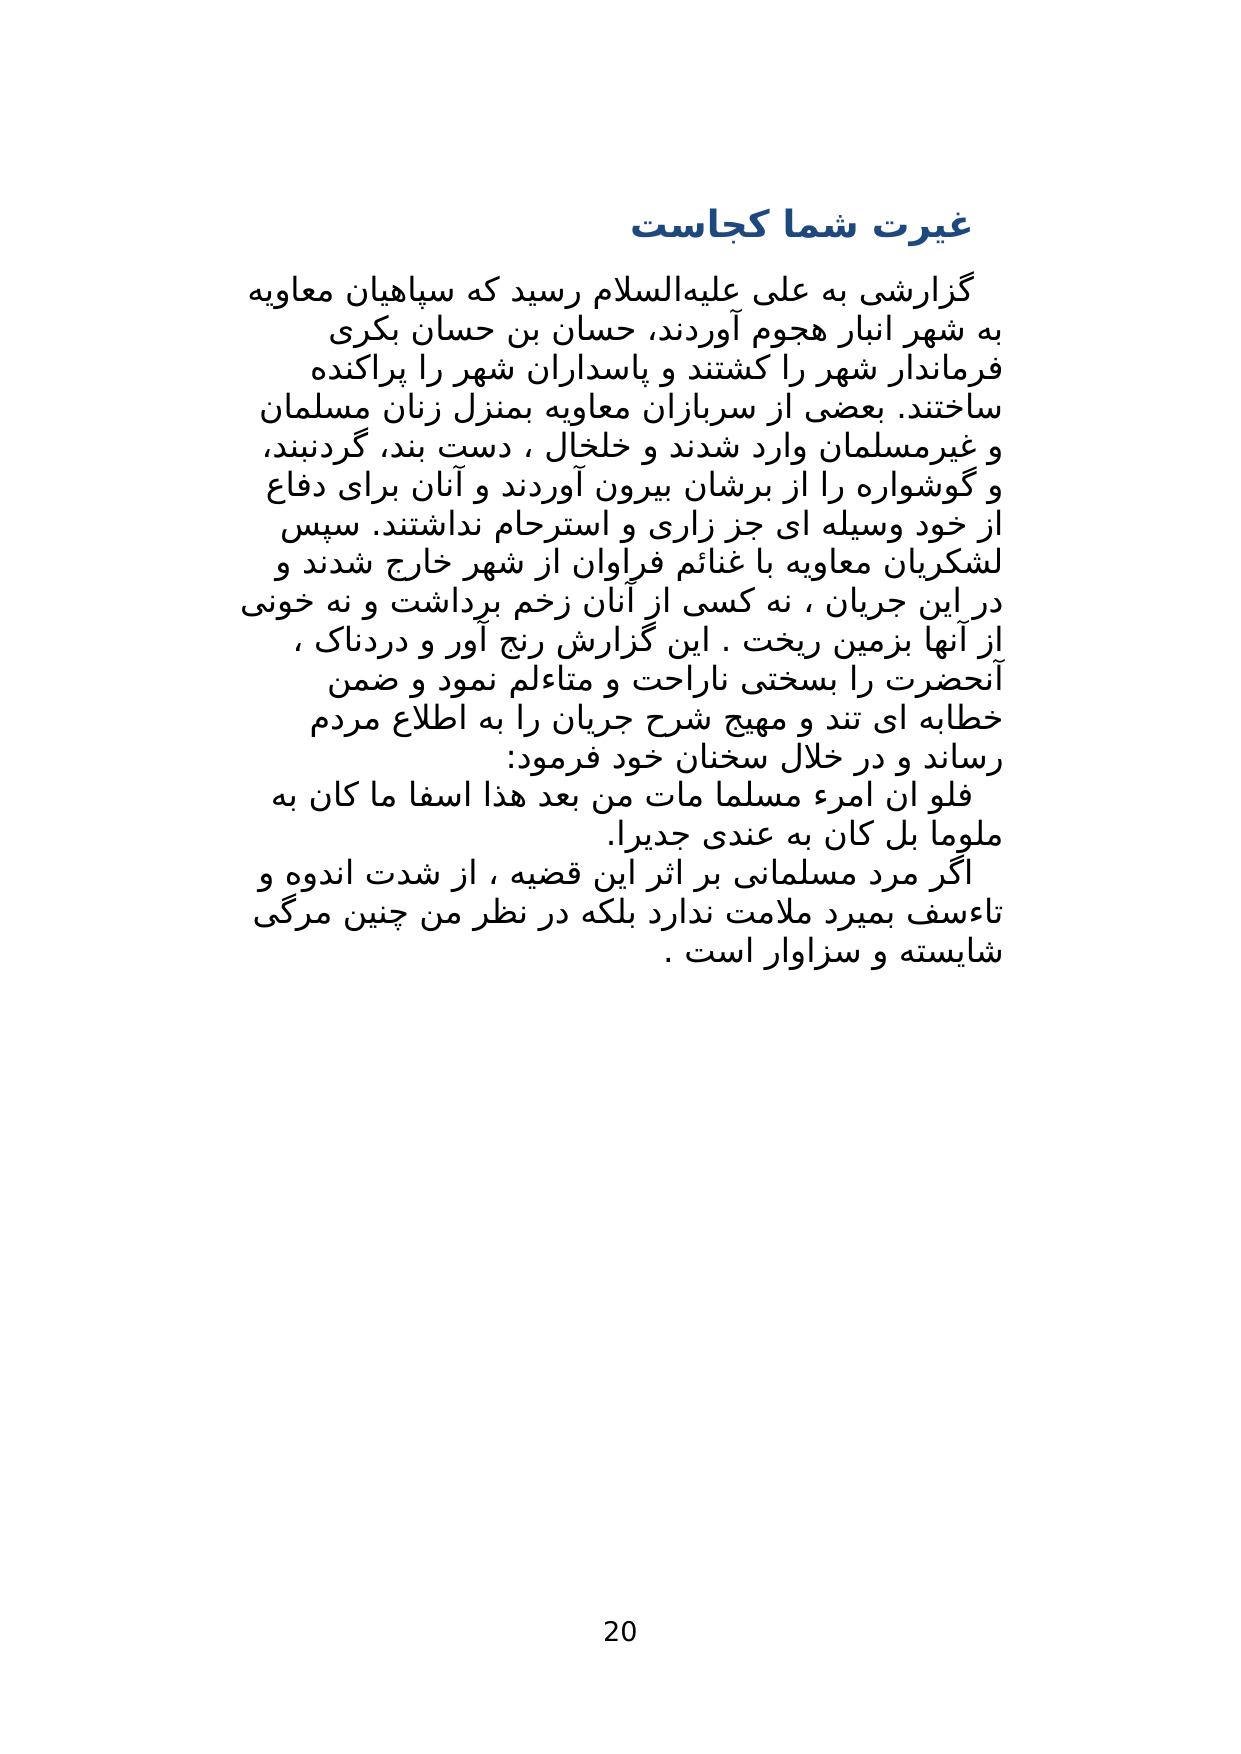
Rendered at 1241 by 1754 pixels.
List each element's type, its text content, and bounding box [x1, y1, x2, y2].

text گزارشی به علی عليه‌السلام رسید که سپاهیان معاویه به شهر انبار هجوم آوردند، حسان بن حسان بکری فرماندار شهر را کشتند و پاسداران شهر را پراکنده ساختند. بعضی از سربازان معاویه بمنزل زنان مسلمان و غیرمسلمان وارد شدند و خلخال ، دست بند، گردنبند، و گوشواره را از برشان بیرون آوردند و آنان برای دفاع از خود وسیله ای جز زاری و استرحام نداشتند. سپس لشکریان معاویه با غنائم فراوان از شهر خارج شدند و در این جریان ، نه کسی از آنان زخم برداشت و نه خونی از آنها بزمین ریخت . این گزارش رنج آور و دردناک ، آنحضرت را بسختی ناراحت و متاءلم نمود و ضمن خطابه ای تند و مهیج شرح جریان را به اطلاع مردم رساند و در خلال سخنان خود فرمود: [236, 271, 1004, 776]
subtitle غیرت شما کجاست [236, 202, 1004, 246]
text اگر مرد مسلمانی بر اثر این قضیه ، از شدت اندوه و تاءسف بمیرد ملامت ندارد بلکه در نظر من چنین مرگی شایسته و سزاوار است . [236, 854, 1004, 970]
text فلو ان امرء مسلما مات من بعد هذا اسفا ما کان به ملوما بل کان به عندی جدیرا. [236, 776, 1004, 854]
